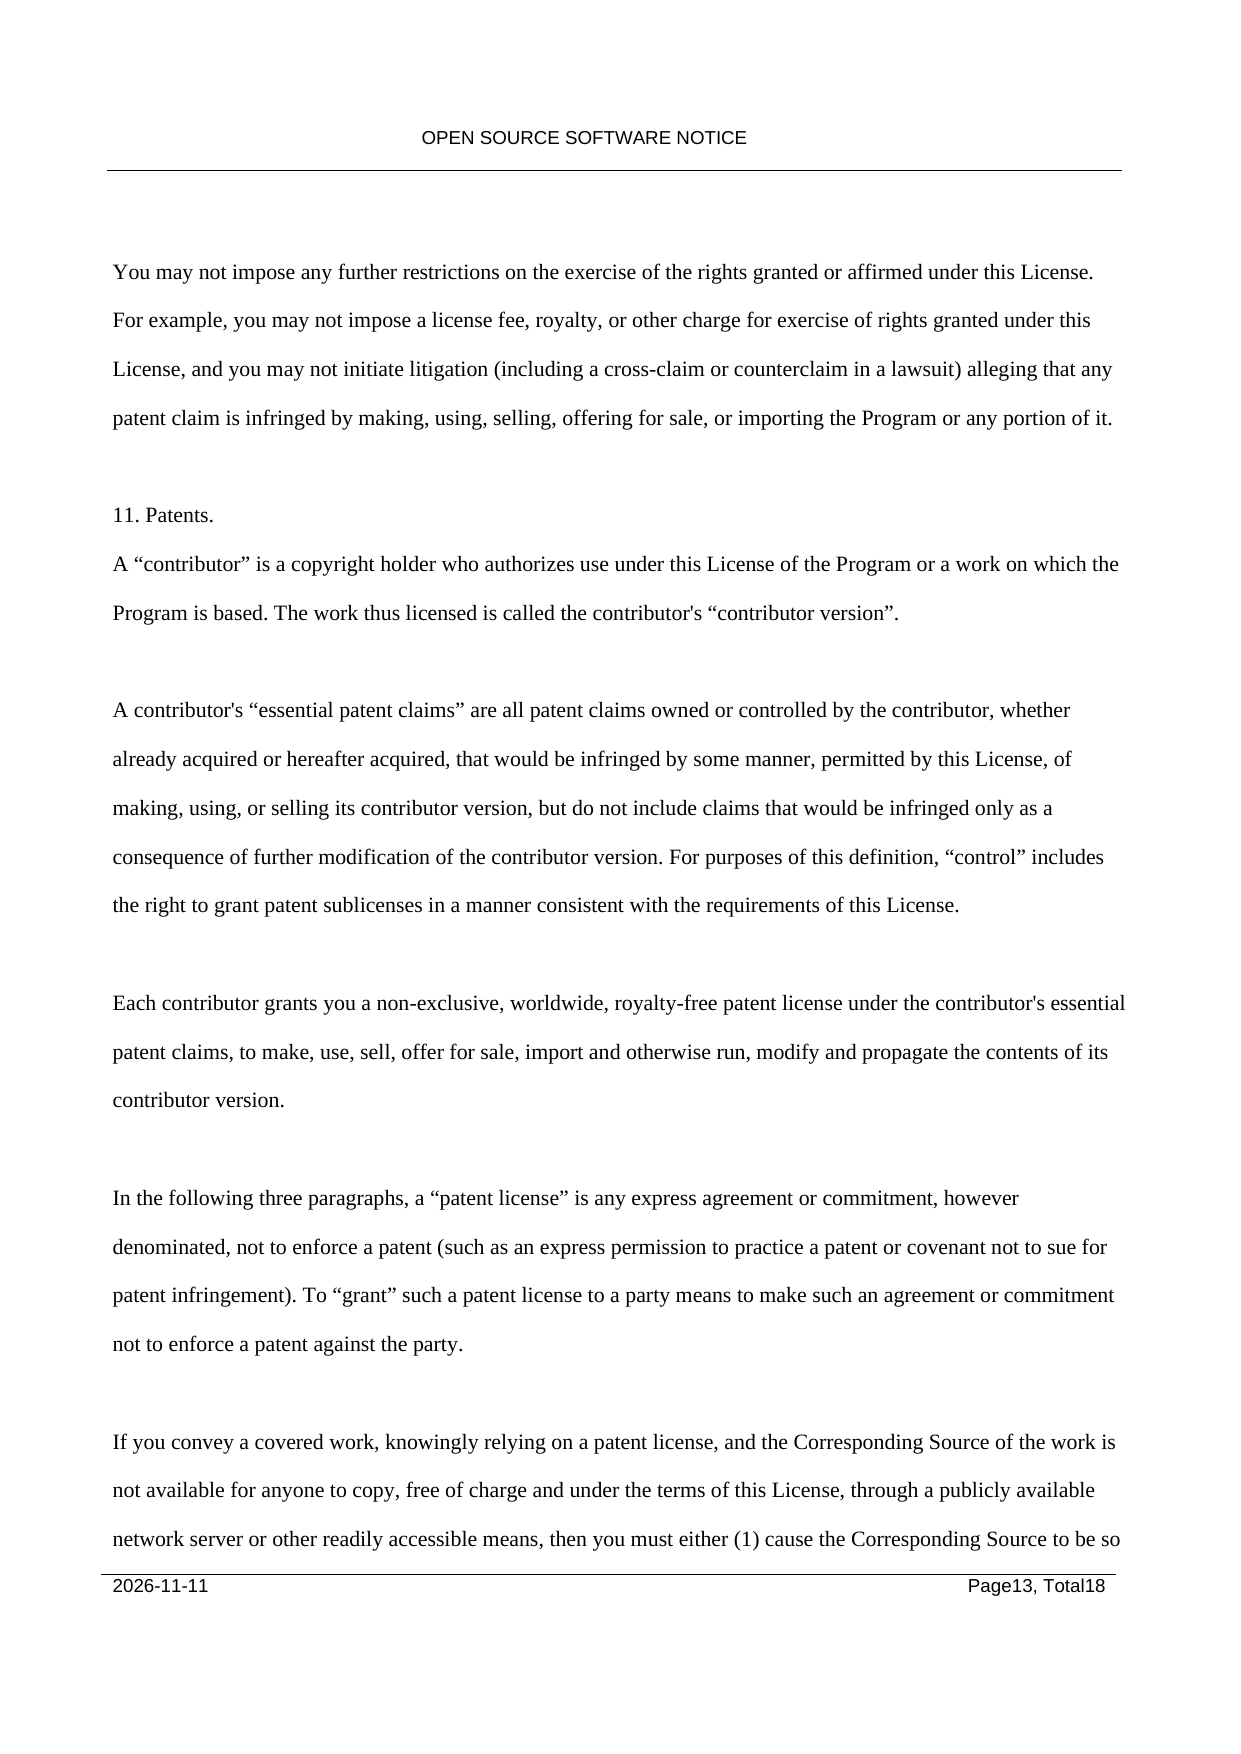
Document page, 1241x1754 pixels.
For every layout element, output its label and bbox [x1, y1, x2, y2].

text [112, 206, 1128, 1555]
